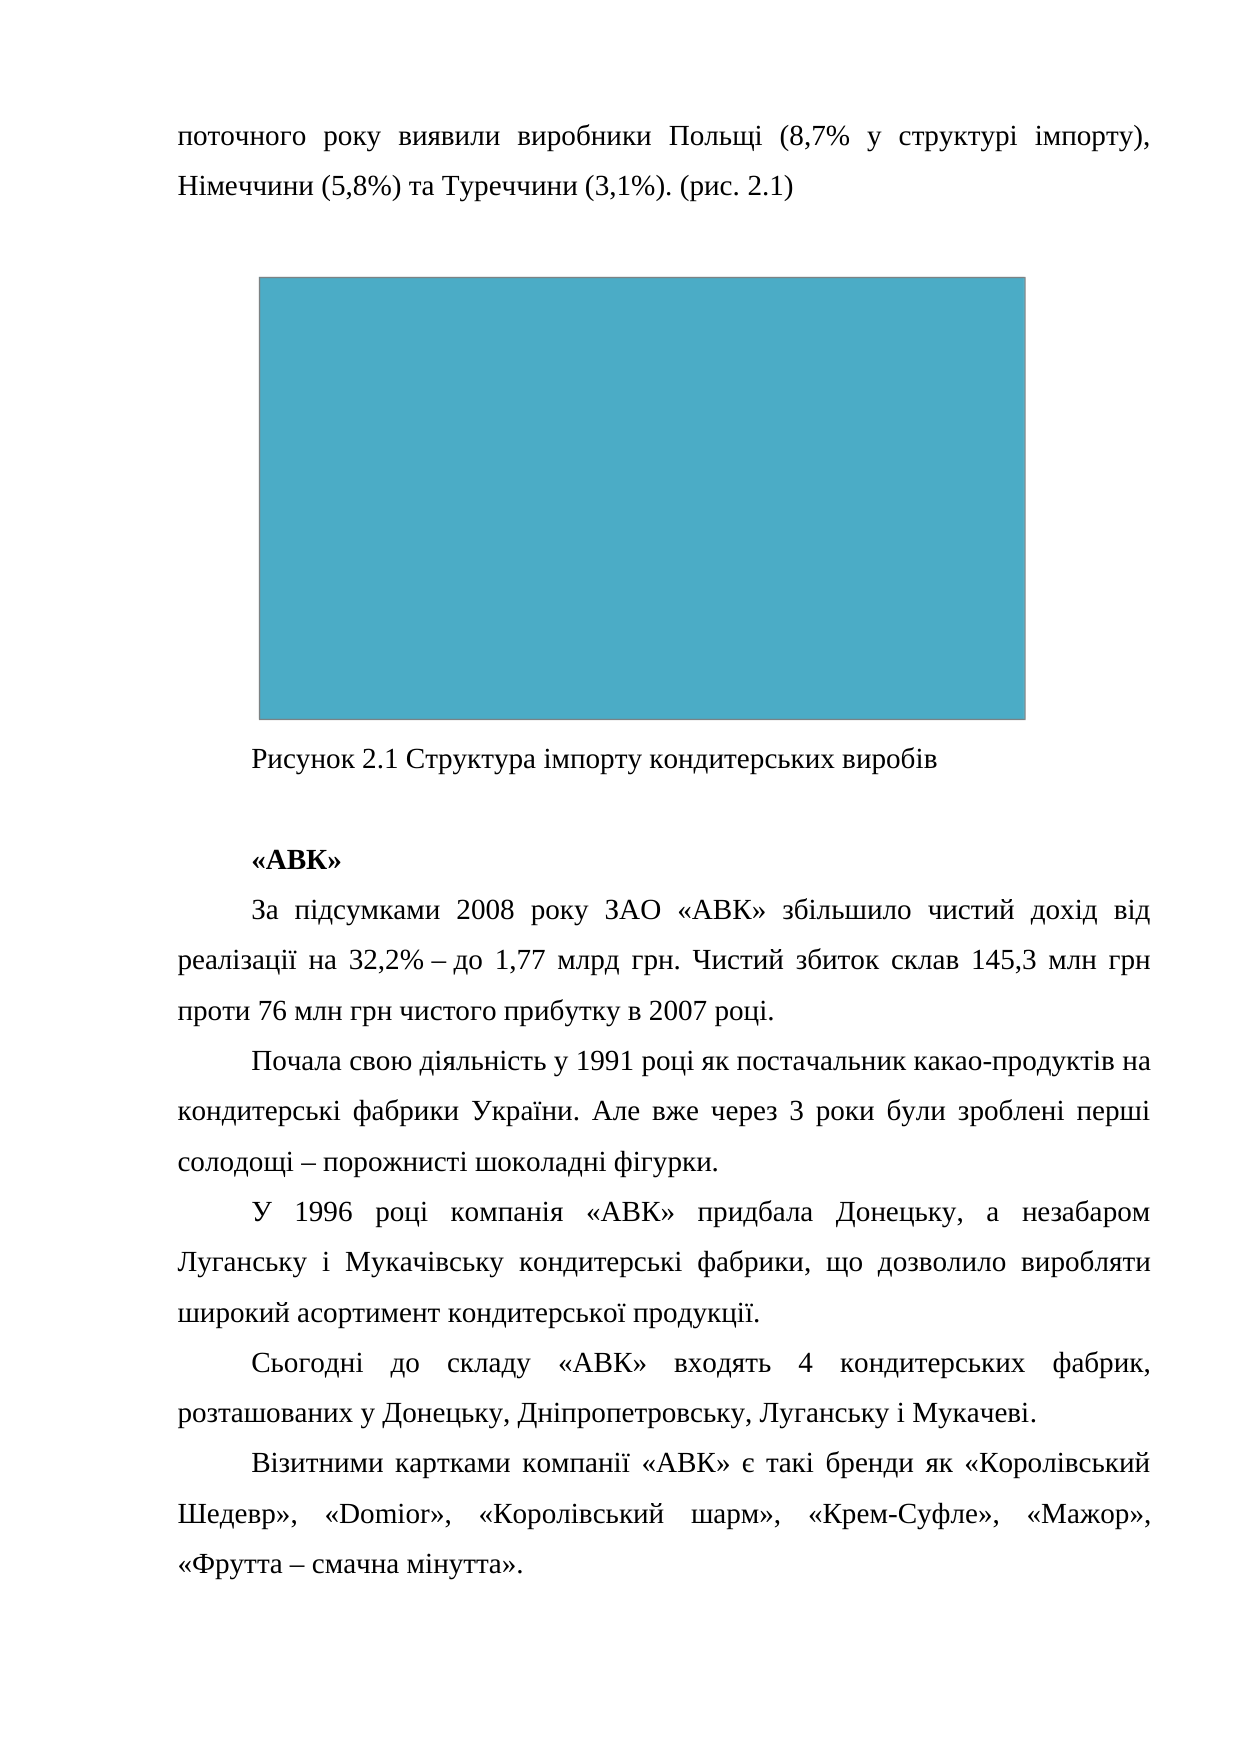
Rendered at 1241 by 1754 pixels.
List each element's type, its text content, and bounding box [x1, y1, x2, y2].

text Почала свою діяльність у 1991 році як постачальник какао-продуктів на кондитерські фабрики України. Але вже через 3 роки були зроблені перші солодощі – порожнисті шоколадні фігурки. [177, 1043, 1152, 1177]
text У 1996 році компанія «АВК» придбала Донецьку, а незабаром Луганську і Мукачівську кондитерські фабрики, що дозволило виробляти широкий асортимент кондитерської продукції. [177, 1194, 1152, 1328]
text Візитними картками компанії «АВК» є такі бренди як «Королівський Шедевр», «Domior», «Королівський шарм», «Крем-Суфле», «Мажор», «Фрутта – смачна мінутта». [177, 1446, 1152, 1580]
text За підсумками 2008 року ЗАО «АВК» збільшило чистий дохід від реалізації на 32,2% – до 1,77 млрд грн. Чистий збиток склав 145,3 млн грн проти 76 млн грн чистого прибутку в 2007 році. [177, 892, 1152, 1026]
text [177, 118, 1152, 202]
text Сьогодні до складу «АВК» входять 4 кондитерських фабрик, розташованих у Донецьку, Дніпропетровську, Луганську і Мукачеві. [177, 1345, 1152, 1429]
text «АВК» [177, 842, 1152, 875]
text Рисунок 2.1 Структура імпорту кондитерських виробів [177, 741, 1152, 775]
